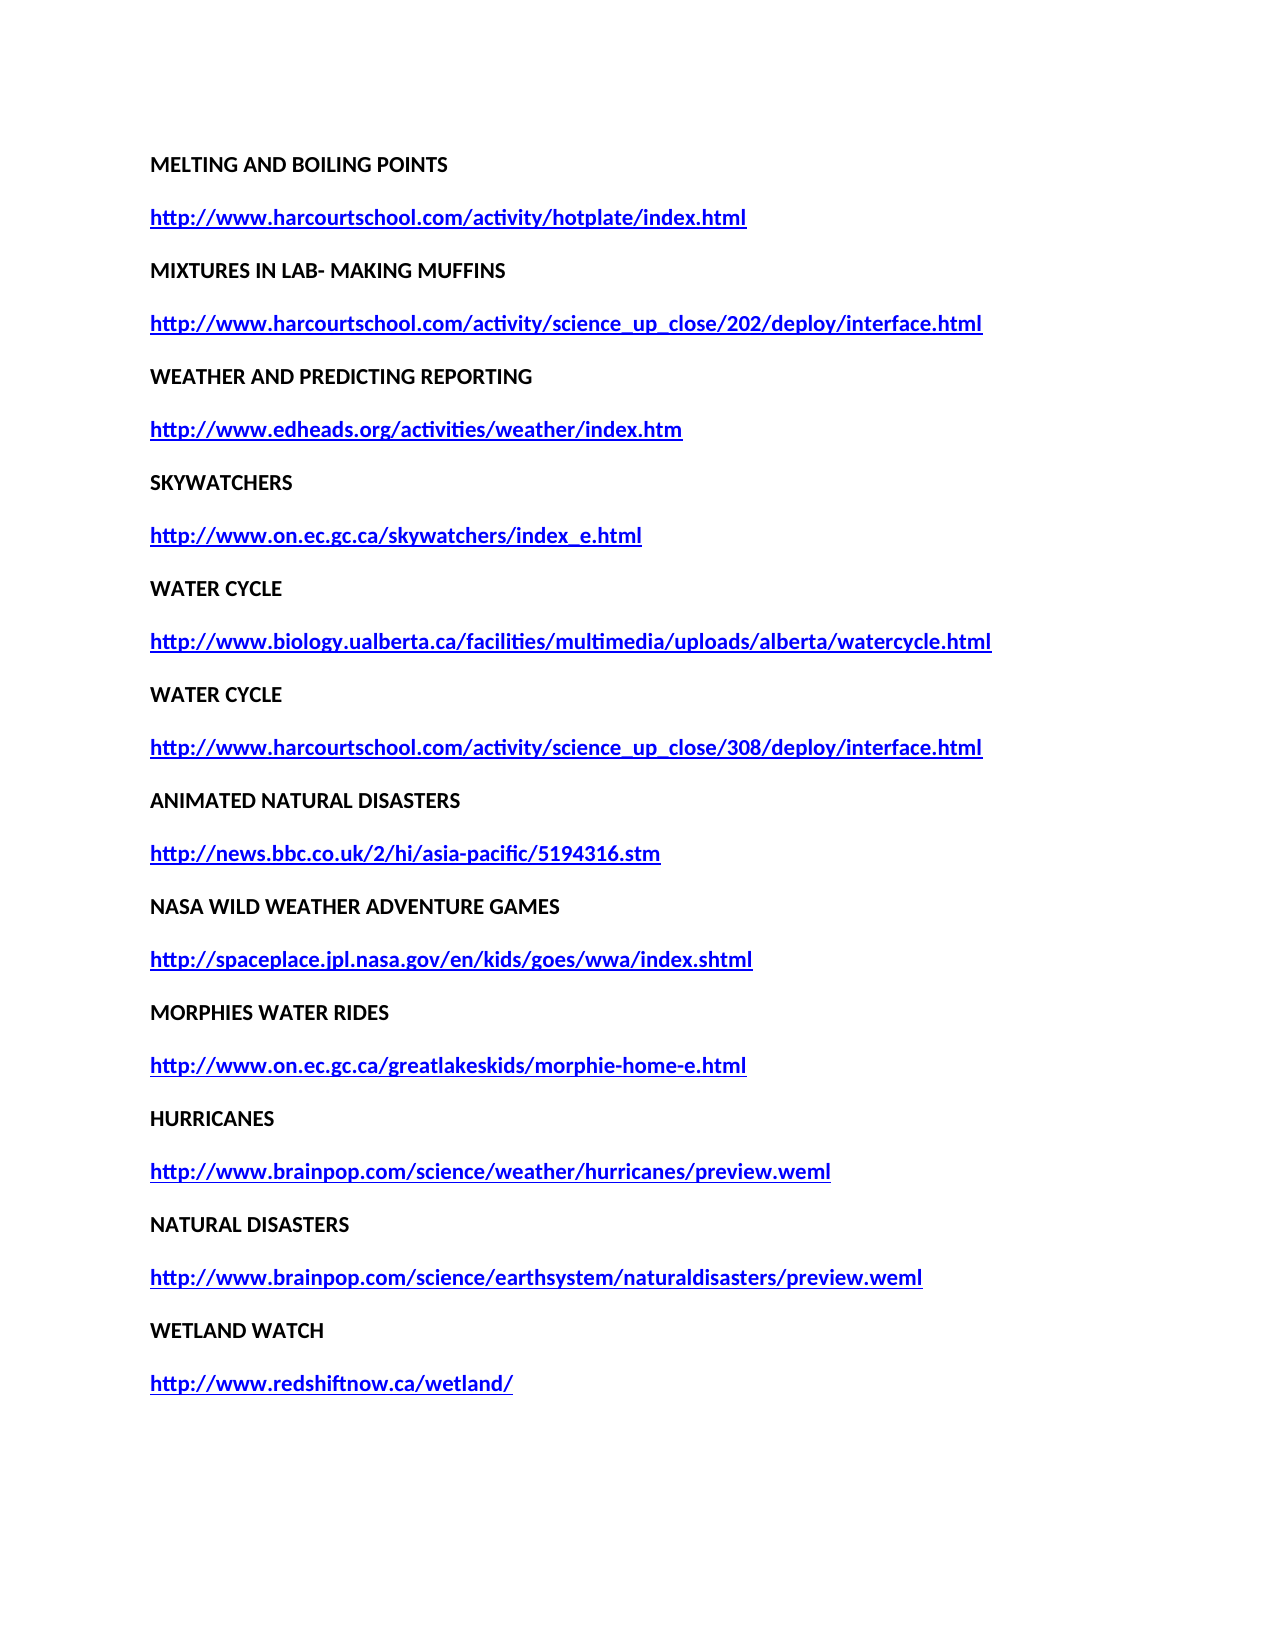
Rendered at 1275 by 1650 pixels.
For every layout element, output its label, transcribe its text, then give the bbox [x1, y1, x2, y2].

text WATER CYCLE [150, 574, 1125, 602]
text NATURAL DISASTERS [150, 1210, 1125, 1238]
text HURRICANES [150, 1104, 1125, 1132]
text http://www.on.ec.gc.ca/greatlakeskids/morphie-home-e.html [150, 1051, 1125, 1079]
text http://www.brainpop.com/science/earthsystem/naturaldisasters/preview.weml [150, 1263, 1125, 1291]
text http://www.harcourtschool.com/activity/hotplate/index.html [150, 203, 1125, 231]
text http://spaceplace.jpl.nasa.gov/en/kids/goes/wwa/index.shtml [150, 945, 1125, 973]
text MORPHIES WATER RIDES [150, 998, 1125, 1026]
text SKYWATCHERS [150, 468, 1125, 496]
text MELTING AND BOILING POINTS [150, 150, 1125, 178]
text http://www.on.ec.gc.ca/skywatchers/index_e.html [150, 521, 1125, 549]
text ANIMATED NATURAL DISASTERS [150, 786, 1125, 814]
text WEATHER AND PREDICTING REPORTING [150, 362, 1125, 390]
text WETLAND WATCH [150, 1316, 1125, 1344]
text http://www.redshiftnow.ca/wetland/ [150, 1369, 1125, 1397]
text WATER CYCLE [150, 680, 1125, 708]
text http://www.brainpop.com/science/weather/hurricanes/preview.weml [150, 1157, 1125, 1185]
text NASA WILD WEATHER ADVENTURE GAMES [150, 892, 1125, 920]
text http://news.bbc.co.uk/2/hi/asia-pacific/5194316.stm [150, 839, 1125, 867]
text MIXTURES IN LAB- MAKING MUFFINS [150, 256, 1125, 284]
text http://www.edheads.org/activities/weather/index.htm [150, 415, 1125, 443]
text http://www.harcourtschool.com/activity/science_up_close/308/deploy/interface.html [150, 733, 1125, 761]
text http://www.biology.ualberta.ca/facilities/multimedia/uploads/alberta/watercycle.html [150, 627, 1125, 655]
text http://www.harcourtschool.com/activity/science_up_close/202/deploy/interface.html [150, 309, 1125, 337]
